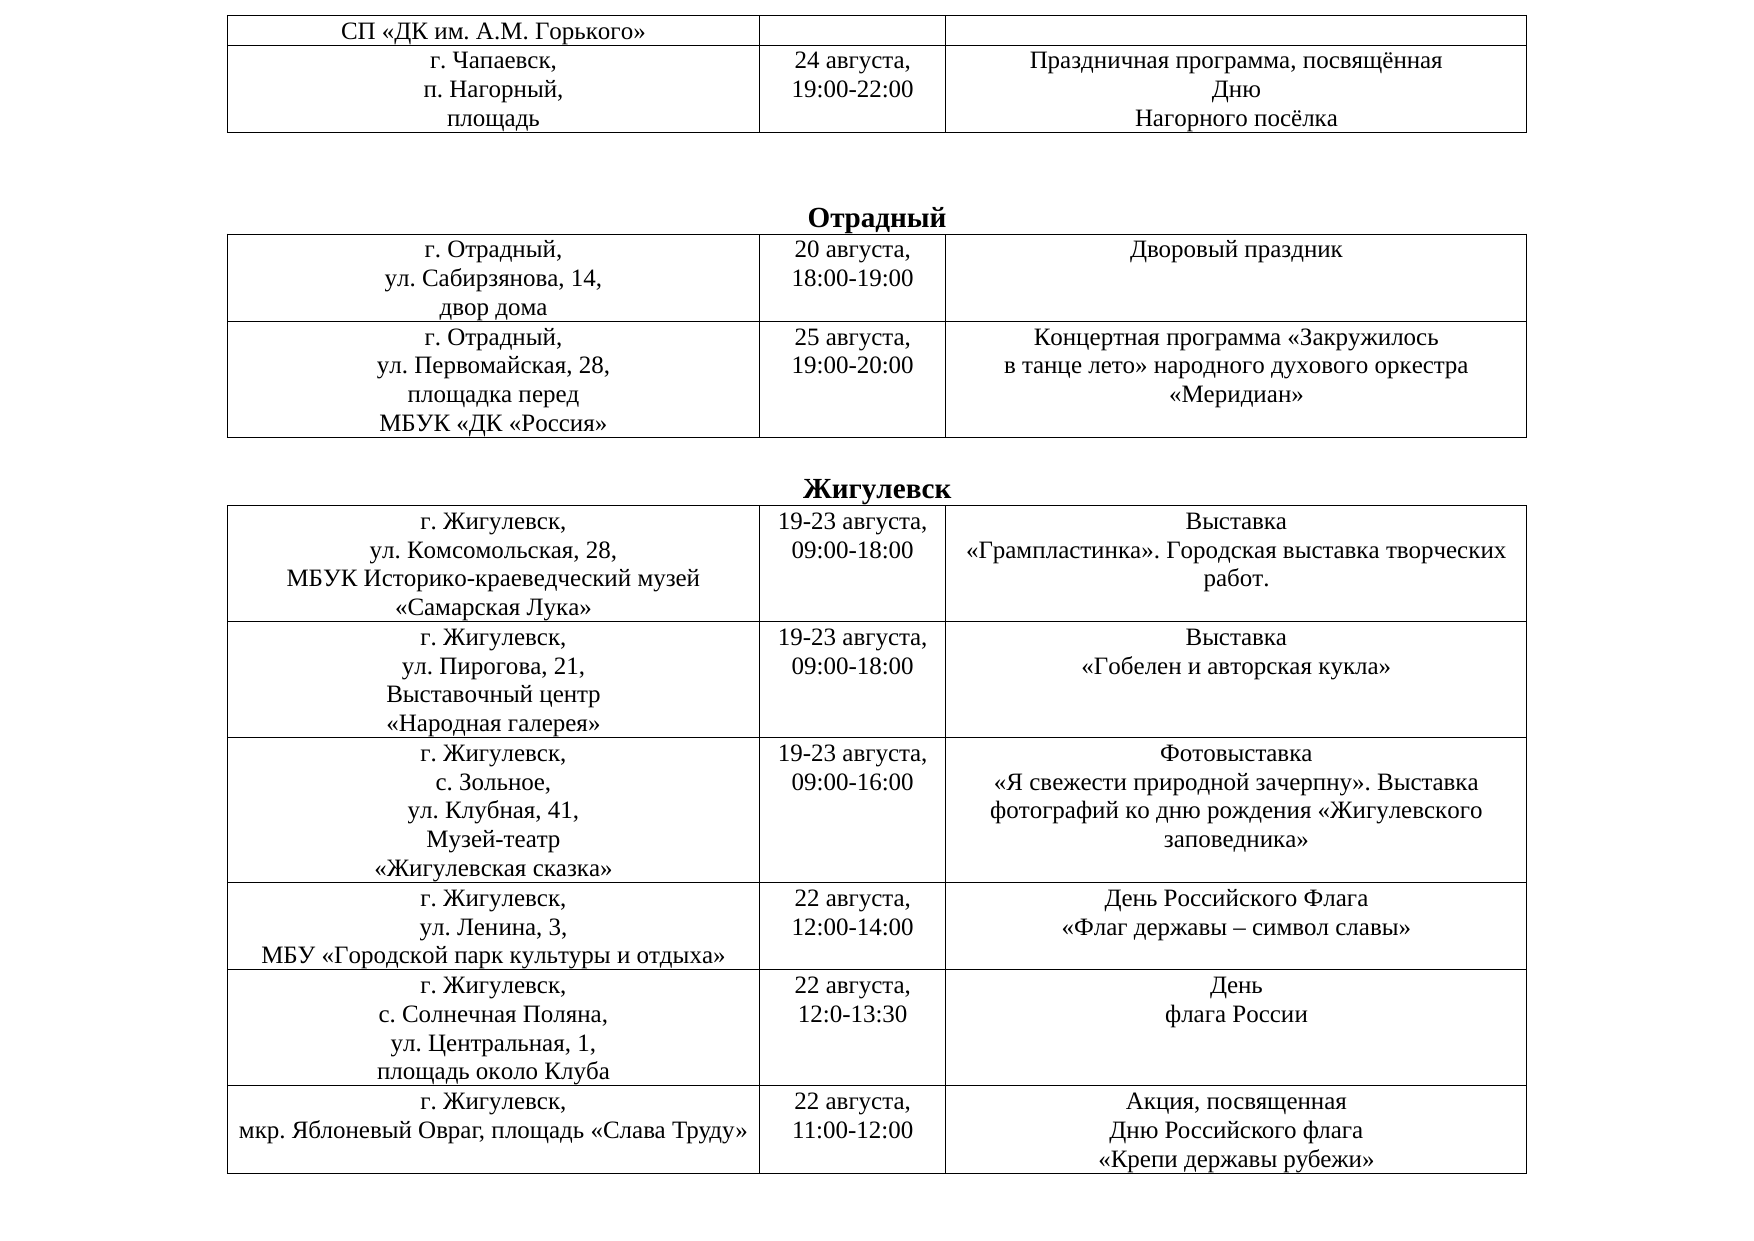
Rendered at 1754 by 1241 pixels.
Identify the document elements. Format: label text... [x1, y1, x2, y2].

table_header г. Отрадный, ул. Сабирзянова, 14, двор дома [228, 235, 759, 321]
table_cell Праздничная программа, посвящённая Дню Нагорного посёлка [946, 46, 1526, 132]
table_header 19-23 августа, 09:00-18:00 [760, 506, 945, 621]
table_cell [946, 16, 1526, 44]
text Отрадный [118, 200, 1636, 233]
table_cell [228, 16, 759, 44]
table_cell 22 августа, 11:00-12:00 [760, 1086, 945, 1172]
table_cell 19-23 августа, 09:00-16:00 [760, 738, 945, 882]
table_cell 22 августа, 12:00-14:00 [760, 883, 945, 969]
table_cell Концертная программа «Закружилось в танце лето» народного духового оркестра «Меридиан» [946, 322, 1526, 437]
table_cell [760, 16, 945, 44]
table_cell г. Жигулевск, ул. Ленина, 3, МБУ «Городской парк культуры и отдыха» [228, 883, 759, 969]
table_cell г. Жигулевск, с. Зольное, ул. Клубная, 41, Музей-театр «Жигулевская сказка» [228, 738, 759, 882]
table_header Дворовый праздник [946, 235, 1526, 321]
table_cell День Российского Флага «Флаг державы – символ славы» [946, 883, 1526, 969]
table_cell г. Жигулевск, ул. Пирогова, 21, Выставочный центр «Народная галерея» [228, 622, 759, 737]
table_header 20 августа, 18:00-19:00 [760, 235, 945, 321]
table_cell г. Отрадный, ул. Первомайская, 28, площадка перед МБУК «ДК «Россия» [228, 322, 759, 437]
table_cell 25 августа, 19:00-20:00 [760, 322, 945, 437]
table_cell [228, 1086, 759, 1172]
table_cell Акция, посвященная Дню Российского флага «Крепи державы рубежи» [946, 1086, 1526, 1172]
table_header Выставка «Грампластинка». Городская выставка творческих работ. [946, 506, 1526, 621]
table_cell День флага России [946, 970, 1526, 1085]
table_header г. Жигулевск, ул. Комсомольская, 28, МБУК Историко-краеведческий музей «Самарская Лука» [228, 506, 759, 621]
table_cell Фотовыставка «Я свежести природной зачерпну». Выставка фотографий ко дню рождения «Жигулевского заповедника» [946, 738, 1526, 882]
table_cell Выставка «Гобелен и авторская кукла» [946, 622, 1526, 737]
table_cell г. Жигулевск, с. Солнечная Поляна, ул. Центральная, 1, площадь около Клуба [228, 970, 759, 1085]
text Жигулевск [118, 471, 1636, 505]
table_cell 24 августа, 19:00-22:00 [760, 46, 945, 132]
table_cell г. Чапаевск, п. Нагорный, площадь [228, 46, 759, 132]
table_cell 22 августа, 12:0-13:30 [760, 970, 945, 1085]
table_cell 19-23 августа, 09:00-18:00 [760, 622, 945, 737]
